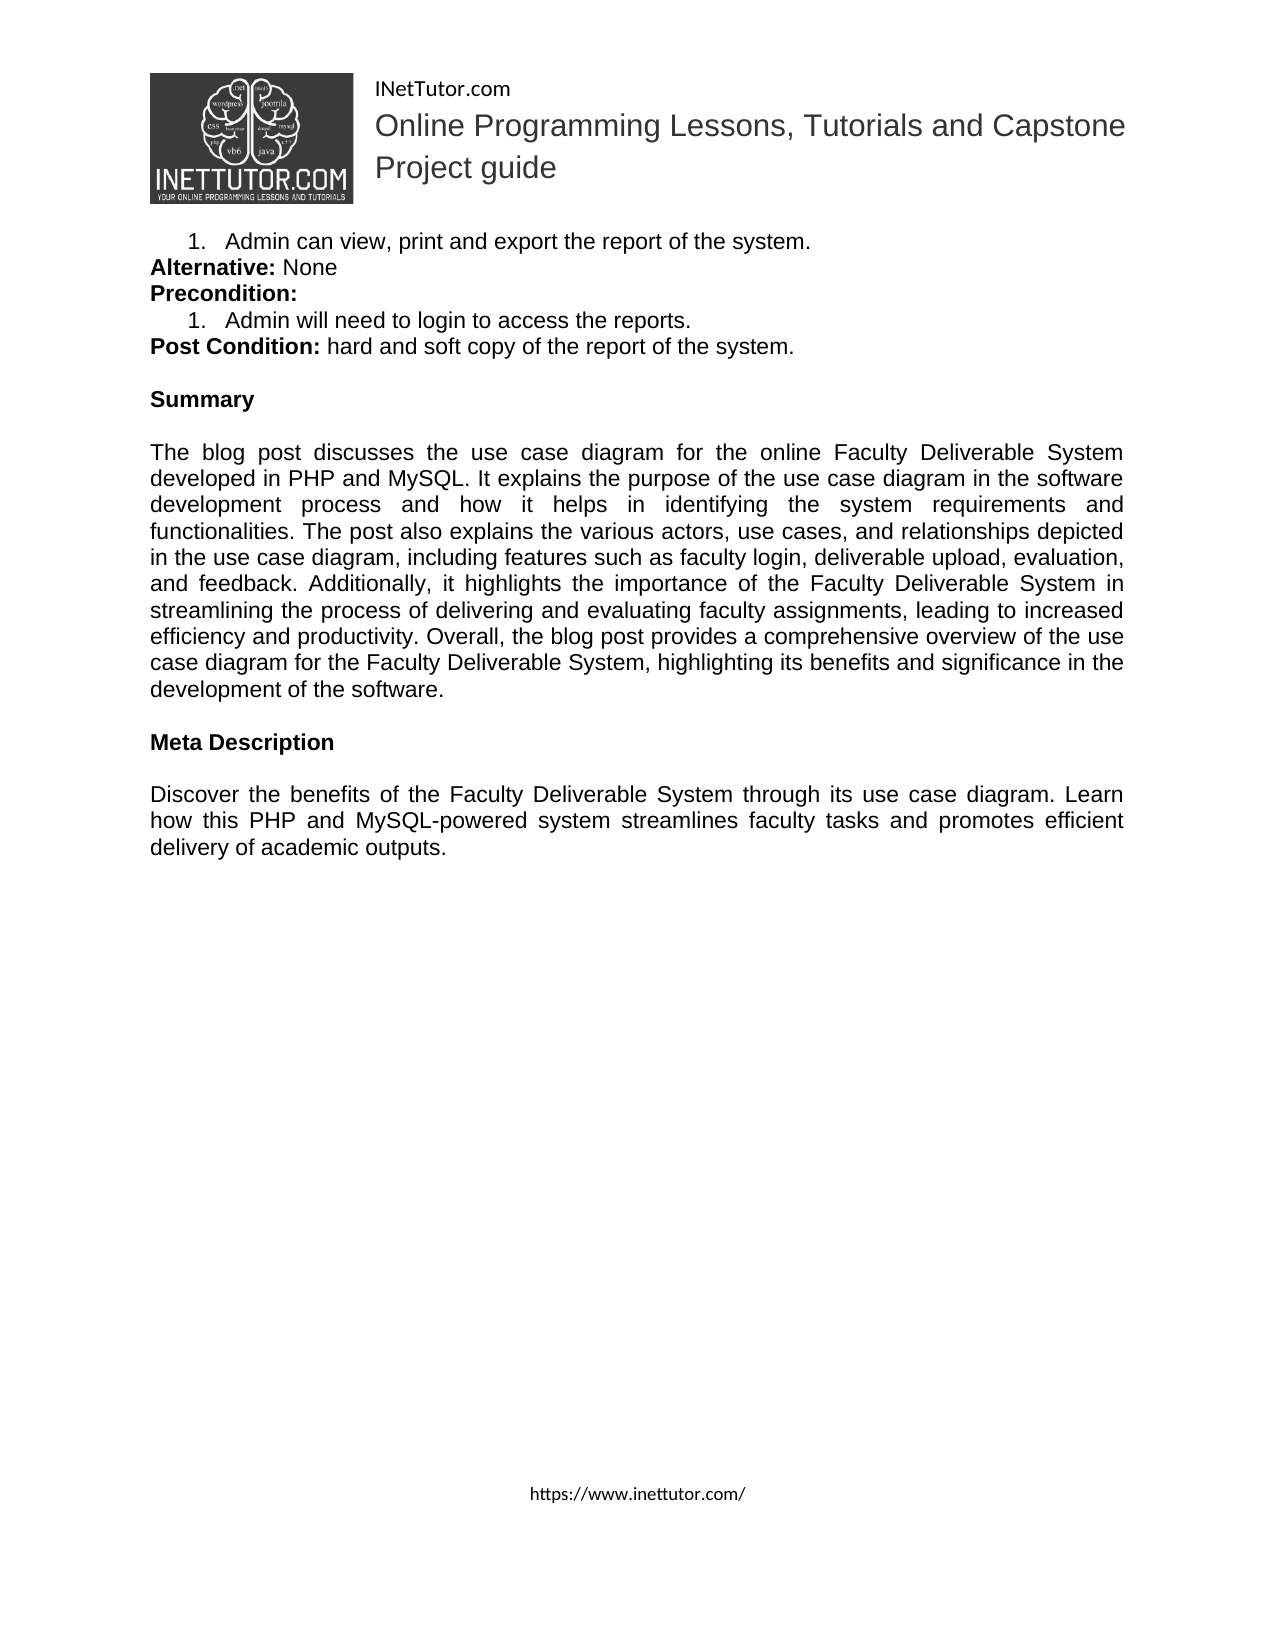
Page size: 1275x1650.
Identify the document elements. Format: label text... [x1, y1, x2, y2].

list Admin will need to login to access the reports. [187, 307, 1125, 333]
text Discover the benefits of the Faculty Deliverable System through its use case diagram. Learn how this PHP and MySQL-powered system streamlines faculty tasks and promotes efficient delivery of academic outputs. [150, 781, 1125, 860]
text Post Condition: hard and soft copy of the report of the system. [150, 333, 1125, 359]
text Alternative: None [150, 254, 1125, 280]
picture [150, 73, 354, 204]
text The blog post discusses the use case diagram for the online Faculty Deliverable System developed in PHP and MySQL. It explains the purpose of the use case diagram in the software development process and how it helps in identifying the system requirements and functionalities. The post also explains the various actors, use cases, and relationships depicted in the use case diagram, including features such as faculty login, deliverable upload, evaluation, and feedback. Additionally, it highlights the importance of the Faculty Deliverable System in streamlining the process of delivering and evaluating faculty assignments, leading to increased efficiency and productivity. Overall, the blog post provides a comprehensive overview of the use case diagram for the Faculty Deliverable System, highlighting its benefits and significance in the development of the software. [150, 438, 1125, 702]
text Precondition: [150, 280, 1125, 307]
text Summary [150, 359, 1125, 412]
text Meta Description [150, 728, 1125, 755]
list Admin can view, print and export the report of the system. [187, 228, 1125, 254]
